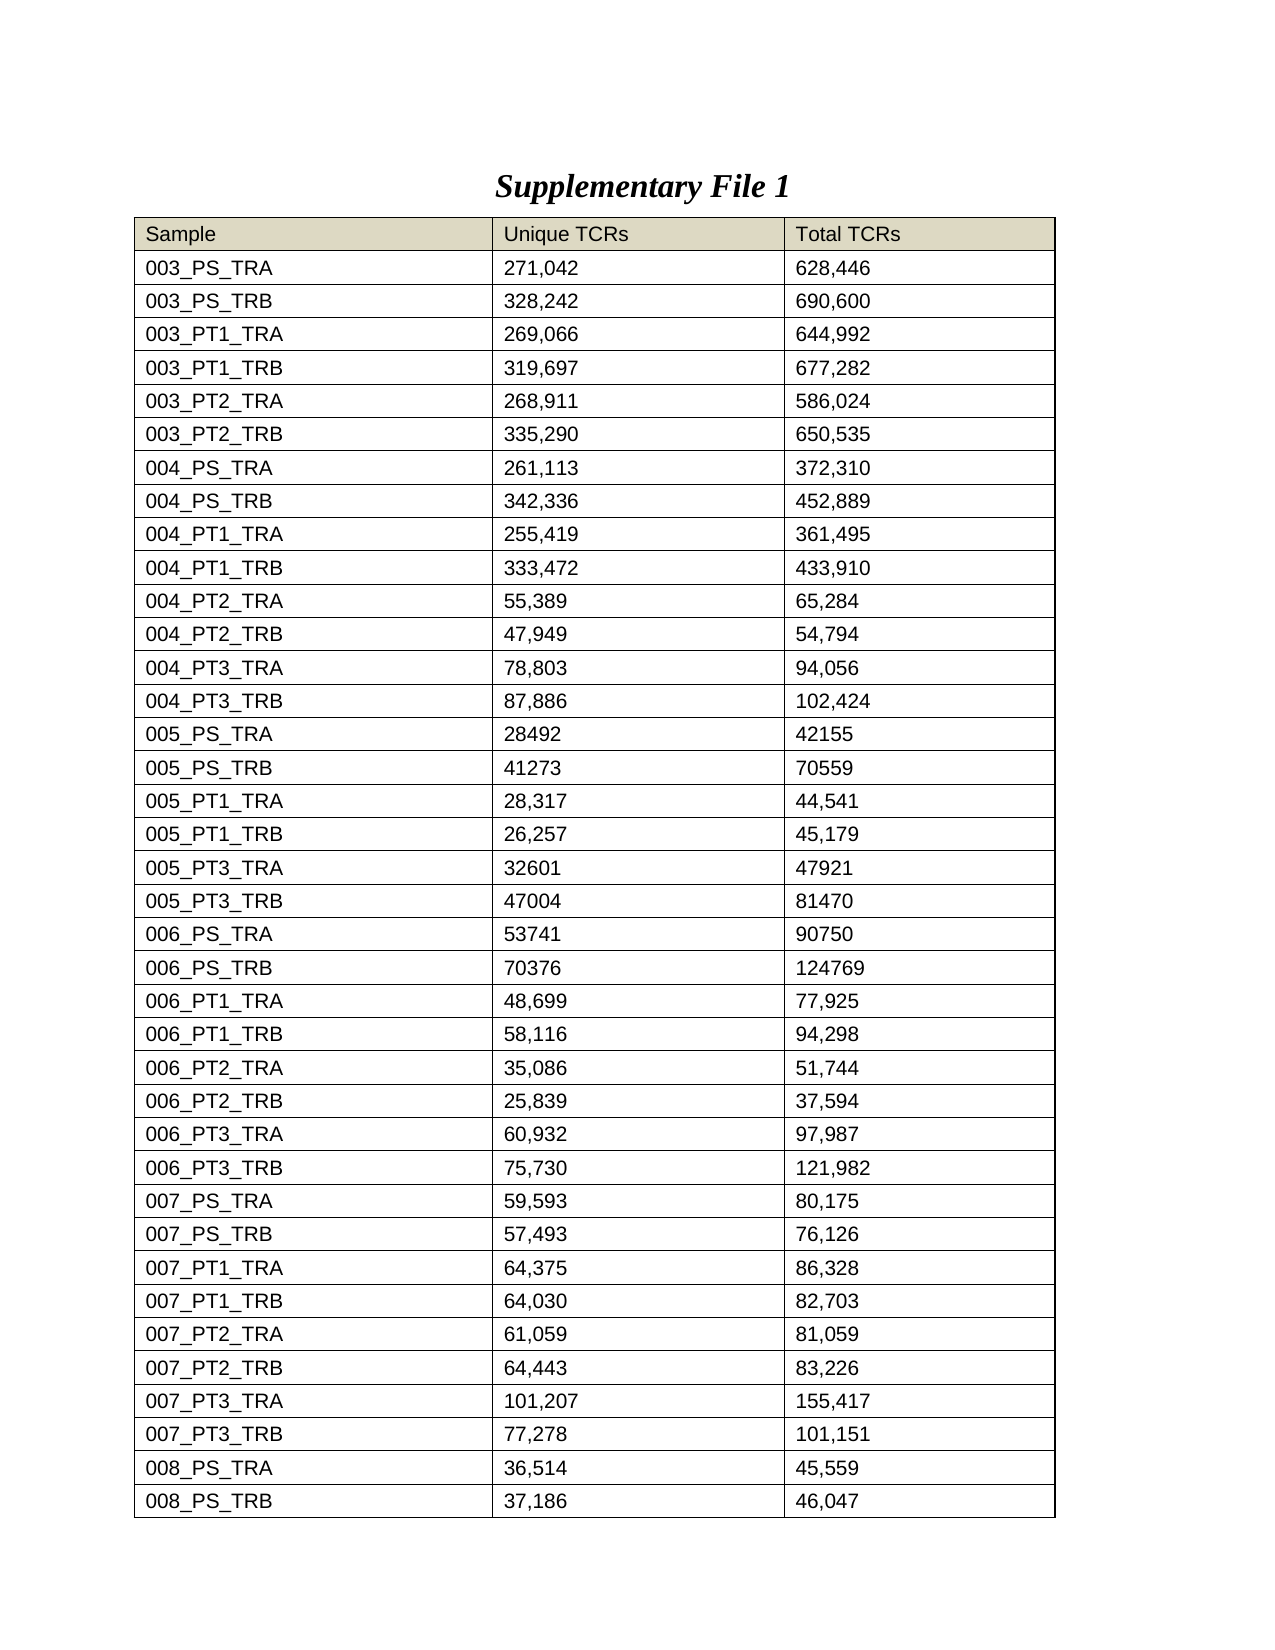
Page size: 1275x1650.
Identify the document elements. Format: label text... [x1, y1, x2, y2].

table_cell 82,703 [785, 1285, 1054, 1317]
table_cell 005_PT3_TRA [135, 851, 492, 884]
table_cell 004_PT3_TRB [135, 685, 492, 717]
table_cell 54,794 [785, 618, 1054, 650]
table_cell 261,113 [493, 451, 784, 484]
table_cell 586,024 [785, 385, 1054, 417]
table_cell 342,336 [493, 485, 784, 517]
table_cell 006_PT3_TRB [135, 1151, 492, 1184]
table_cell 76,126 [785, 1218, 1054, 1250]
table_cell 004_PT3_TRA [135, 651, 492, 684]
table_cell 690,600 [785, 285, 1054, 317]
table_cell 003_PT2_TRB [135, 418, 492, 450]
table_cell 81,059 [785, 1318, 1054, 1350]
table_cell 328,242 [493, 285, 784, 317]
table_cell 006_PS_TRB [135, 951, 492, 984]
table_cell 80,175 [785, 1185, 1054, 1217]
table_cell 37,594 [785, 1085, 1054, 1117]
table_cell 94,298 [785, 1018, 1054, 1050]
table_cell 101,151 [785, 1418, 1054, 1450]
table_cell 677,282 [785, 351, 1054, 384]
table_cell 25,839 [493, 1085, 784, 1117]
table_cell 433,910 [785, 551, 1054, 584]
table_cell 36,514 [493, 1451, 784, 1484]
table_cell 004_PT2_TRA [135, 585, 492, 617]
table_cell 102,424 [785, 685, 1054, 717]
table_cell 372,310 [785, 451, 1054, 484]
table_cell 007_PT1_TRA [135, 1251, 492, 1284]
table_cell 005_PS_TRA [135, 718, 492, 750]
table_cell 35,086 [493, 1051, 784, 1084]
table_cell 271,042 [493, 251, 784, 284]
table_cell 64,030 [493, 1285, 784, 1317]
table_cell 155,417 [785, 1385, 1054, 1417]
table_cell 650,535 [785, 418, 1054, 450]
table_cell 64,443 [493, 1351, 784, 1384]
table_cell 101,207 [493, 1385, 784, 1417]
table_cell 97,987 [785, 1118, 1054, 1150]
table_cell 333,472 [493, 551, 784, 584]
table_cell 45,179 [785, 818, 1054, 850]
table_cell 58,116 [493, 1018, 784, 1050]
table_cell 81470 [785, 885, 1054, 917]
table_cell 005_PT1_TRA [135, 785, 492, 817]
table_cell 007_PS_TRA [135, 1185, 492, 1217]
table_cell 45,559 [785, 1451, 1054, 1484]
table_cell 007_PT1_TRB [135, 1285, 492, 1317]
table_cell 005_PT1_TRB [135, 818, 492, 850]
table_cell 90750 [785, 918, 1054, 950]
table_cell 77,925 [785, 985, 1054, 1017]
table_cell 47,949 [493, 618, 784, 650]
table_cell 53741 [493, 918, 784, 950]
table_cell 94,056 [785, 651, 1054, 684]
table_cell 86,328 [785, 1251, 1054, 1284]
table_cell 003_PT1_TRB [135, 351, 492, 384]
table_cell 70376 [493, 951, 784, 984]
table_cell 41273 [493, 751, 784, 784]
table_cell 003_PS_TRB [135, 285, 492, 317]
table_cell 121,982 [785, 1151, 1054, 1184]
table_cell 006_PT1_TRB [135, 1018, 492, 1050]
table_cell 124769 [785, 951, 1054, 984]
table_cell 78,803 [493, 651, 784, 684]
table_cell 59,593 [493, 1185, 784, 1217]
table_cell 004_PT1_TRA [135, 518, 492, 550]
table_cell 361,495 [785, 518, 1054, 550]
table_cell 004_PS_TRB [135, 485, 492, 517]
table_cell 006_PT1_TRA [135, 985, 492, 1017]
table_cell 26,257 [493, 818, 784, 850]
table_cell 003_PS_TRA [135, 251, 492, 284]
table_cell 83,226 [785, 1351, 1054, 1384]
table_cell 47921 [785, 851, 1054, 884]
table_header Sample [135, 218, 492, 250]
table_cell 003_PT1_TRA [135, 318, 492, 350]
table_cell 64,375 [493, 1251, 784, 1284]
table_cell 004_PT1_TRB [135, 551, 492, 584]
table_cell 46,047 [785, 1485, 1054, 1517]
table_cell 60,932 [493, 1118, 784, 1150]
table_cell 48,699 [493, 985, 784, 1017]
table_cell 70559 [785, 751, 1054, 784]
table_cell 005_PT3_TRB [135, 885, 492, 917]
table_cell 644,992 [785, 318, 1054, 350]
table_cell 65,284 [785, 585, 1054, 617]
table_cell 006_PS_TRA [135, 918, 492, 950]
table_cell 335,290 [493, 418, 784, 450]
table_cell 32601 [493, 851, 784, 884]
table_cell 003_PT2_TRA [135, 385, 492, 417]
table_cell 319,697 [493, 351, 784, 384]
table_cell 75,730 [493, 1151, 784, 1184]
table_cell 005_PS_TRB [135, 751, 492, 784]
table_cell 004_PS_TRA [135, 451, 492, 484]
table_cell 008_PS_TRB [135, 1485, 492, 1517]
table_cell 44,541 [785, 785, 1054, 817]
table_cell 628,446 [785, 251, 1054, 284]
table_cell 007_PT2_TRB [135, 1351, 492, 1384]
table_cell 004_PT2_TRB [135, 618, 492, 650]
table_cell 42155 [785, 718, 1054, 750]
table_cell 008_PS_TRA [135, 1451, 492, 1484]
table_cell 61,059 [493, 1318, 784, 1350]
table_cell 268,911 [493, 385, 784, 417]
table_cell 452,889 [785, 485, 1054, 517]
table_cell 007_PT3_TRA [135, 1385, 492, 1417]
table_cell 57,493 [493, 1218, 784, 1250]
table_cell 87,886 [493, 685, 784, 717]
table_cell 55,389 [493, 585, 784, 617]
table_cell 007_PT3_TRB [135, 1418, 492, 1450]
table_cell 77,278 [493, 1418, 784, 1450]
table_cell 47004 [493, 885, 784, 917]
table_cell 006_PT3_TRA [135, 1118, 492, 1150]
table_cell 255,419 [493, 518, 784, 550]
table_cell 007_PT2_TRA [135, 1318, 492, 1350]
table_cell 37,186 [493, 1485, 784, 1517]
table_cell 006_PT2_TRA [135, 1051, 492, 1084]
table_cell 006_PT2_TRB [135, 1085, 492, 1117]
table_cell 28,317 [493, 785, 784, 817]
table_header Unique TCRs [493, 218, 784, 250]
text Supplementary File 1 [133, 166, 1152, 204]
table_cell 269,066 [493, 318, 784, 350]
table_header Total TCRs [785, 218, 1054, 250]
table_cell 51,744 [785, 1051, 1054, 1084]
table_cell 28492 [493, 718, 784, 750]
table_cell 007_PS_TRB [135, 1218, 492, 1250]
